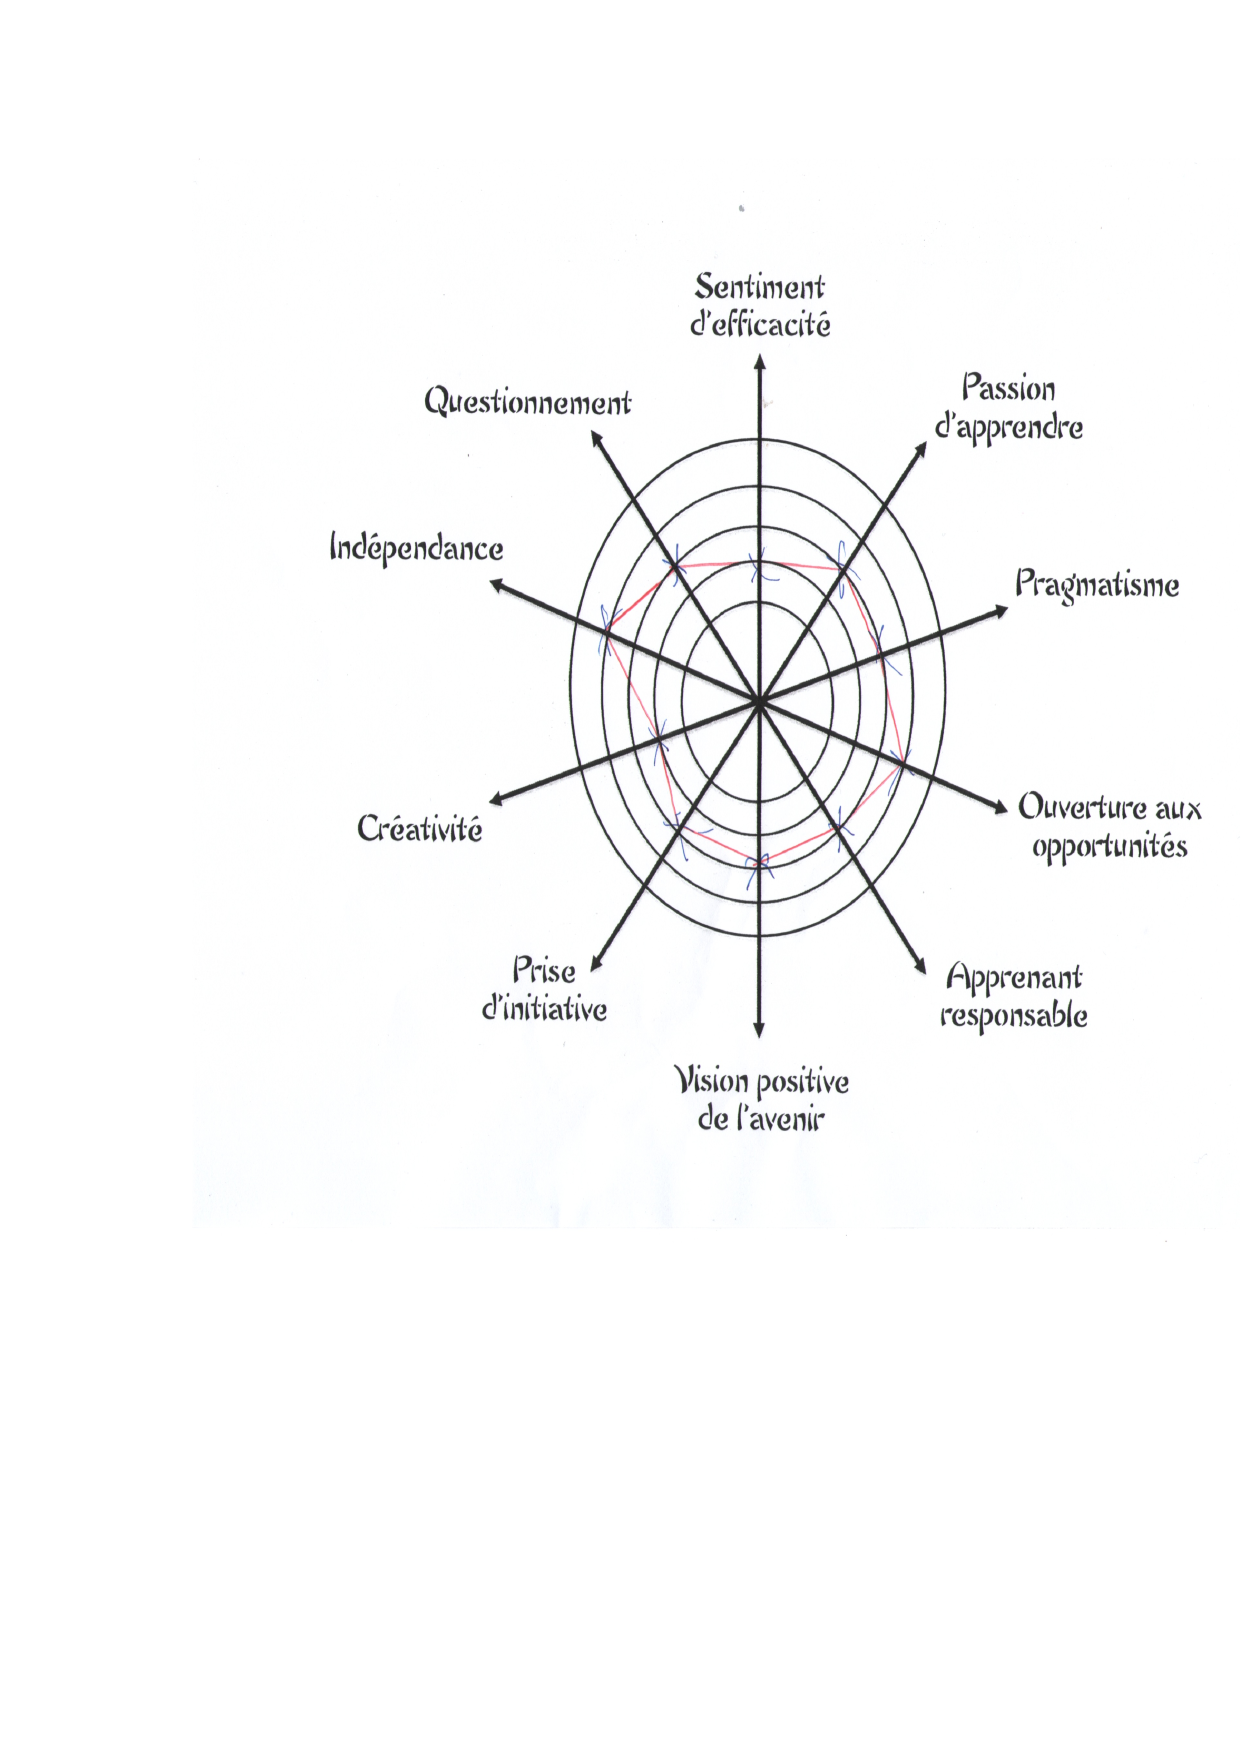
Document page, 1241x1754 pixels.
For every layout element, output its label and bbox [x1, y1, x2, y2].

picture [190, 150, 1241, 1247]
